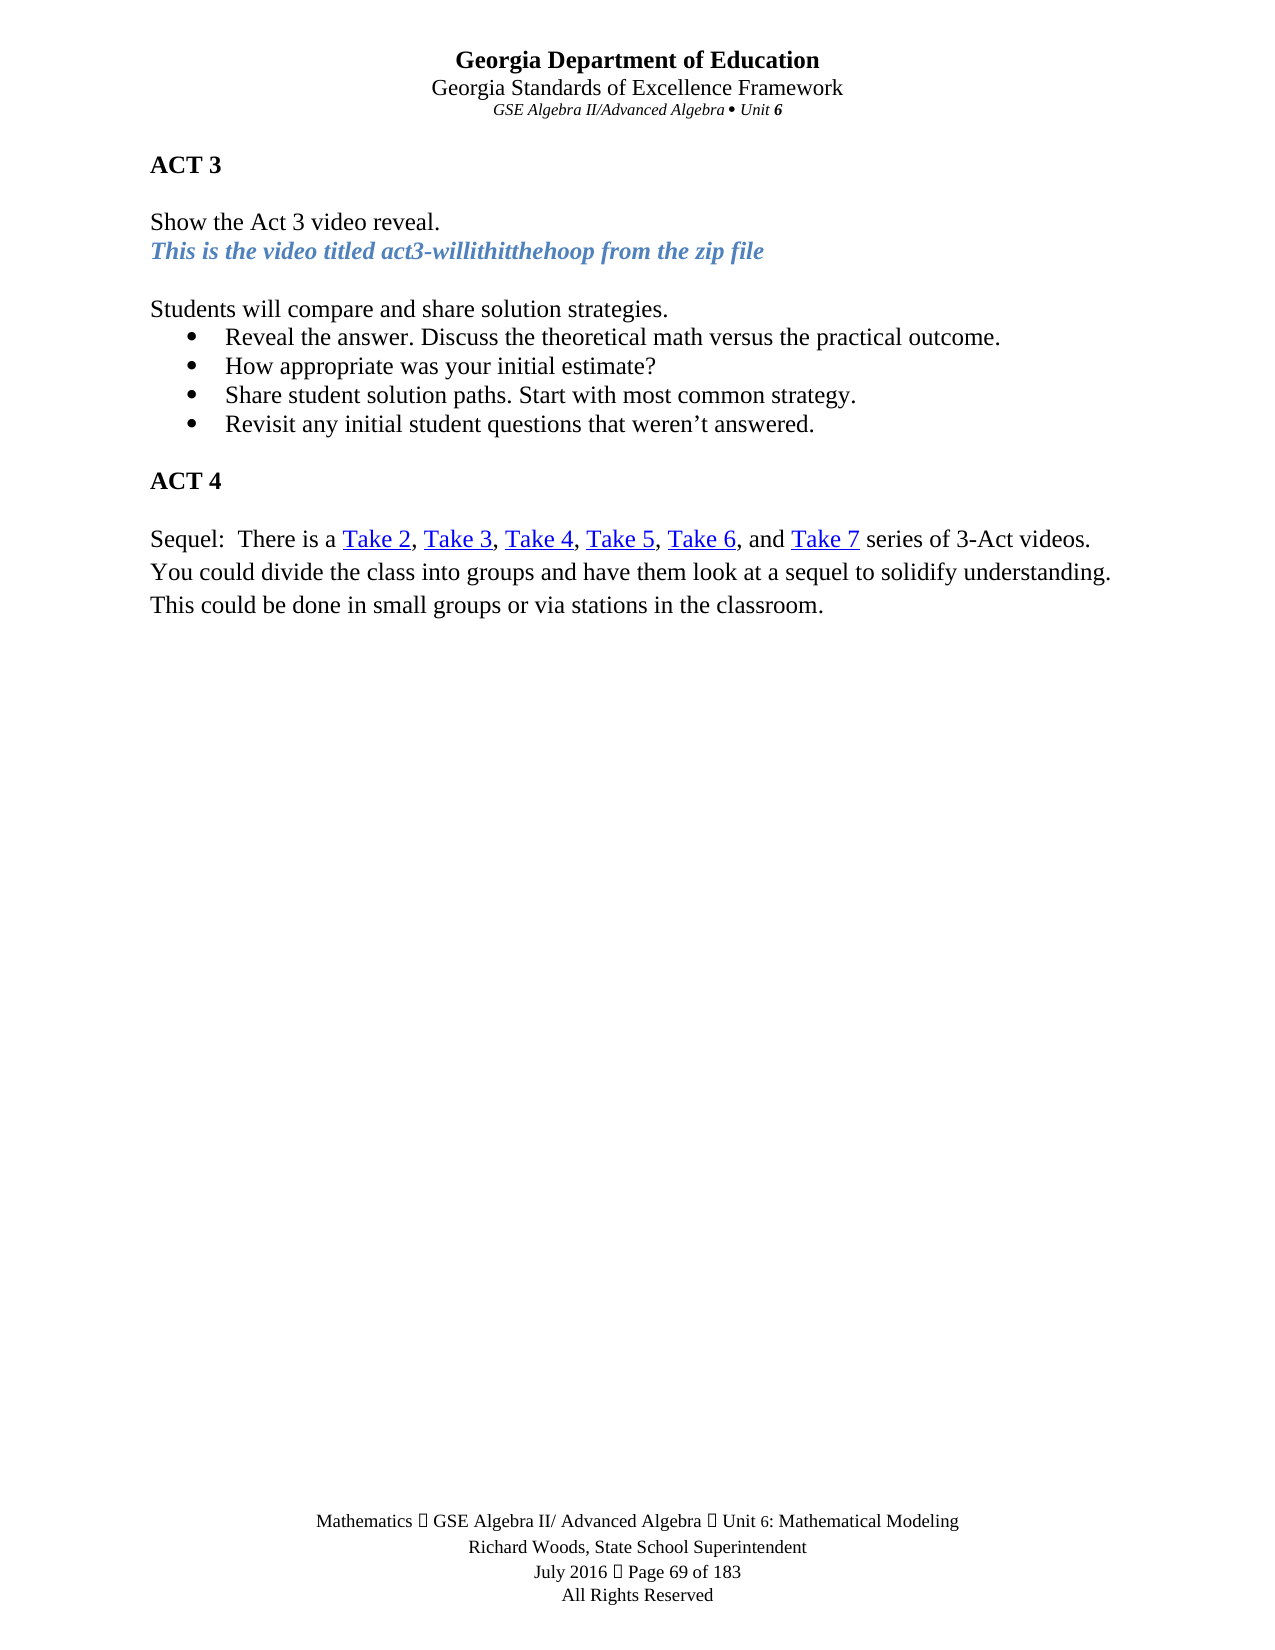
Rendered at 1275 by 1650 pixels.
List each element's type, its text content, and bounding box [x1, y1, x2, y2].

text ACT 4 [150, 466, 1125, 495]
text This is the video titled act3-willithitthehoop from the zip file [150, 236, 1125, 265]
list How appropriate was your initial estimate? [187, 351, 1125, 380]
text ACT 3 [150, 150, 1125, 179]
text Sequel: There is a Take 2, Take 3, Take 4, Take 5, Take 6, and Take 7 series of 3-Act videos. You could divide the class into groups and have them look at a sequel to solidify understanding. This could be done in small groups or via stations in the classroom. [150, 524, 1125, 618]
text Students will compare and share solution strategies. [150, 294, 1125, 322]
list Revisit any initial student questions that weren’t answered. [187, 409, 1125, 437]
list Share student solution paths. Start with most common strategy. [187, 380, 1125, 409]
list Reveal the answer. Discuss the theoretical math versus the practical outcome. [187, 322, 1125, 351]
text Show the Act 3 video reveal. [150, 207, 1125, 236]
